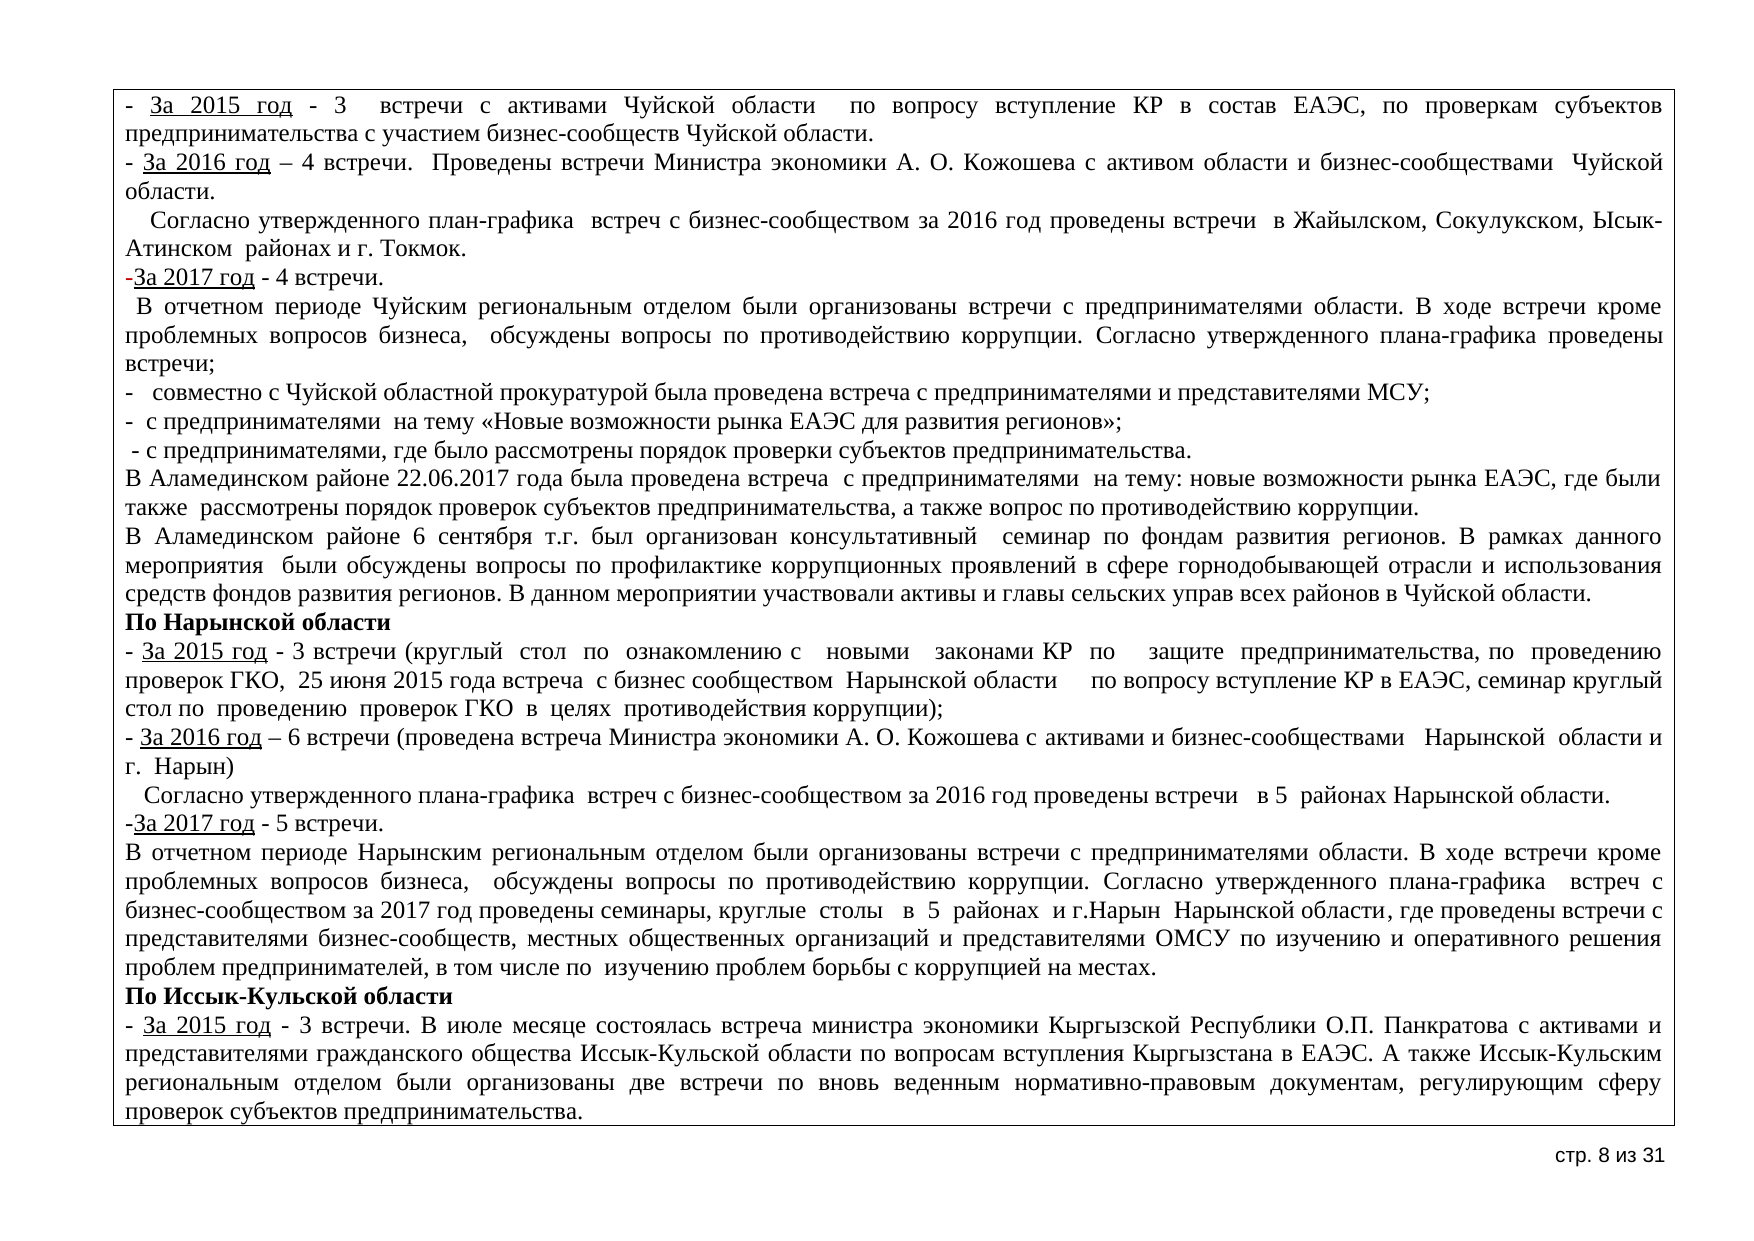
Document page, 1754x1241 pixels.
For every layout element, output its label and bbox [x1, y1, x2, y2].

table_cell [114, 90, 1674, 1125]
